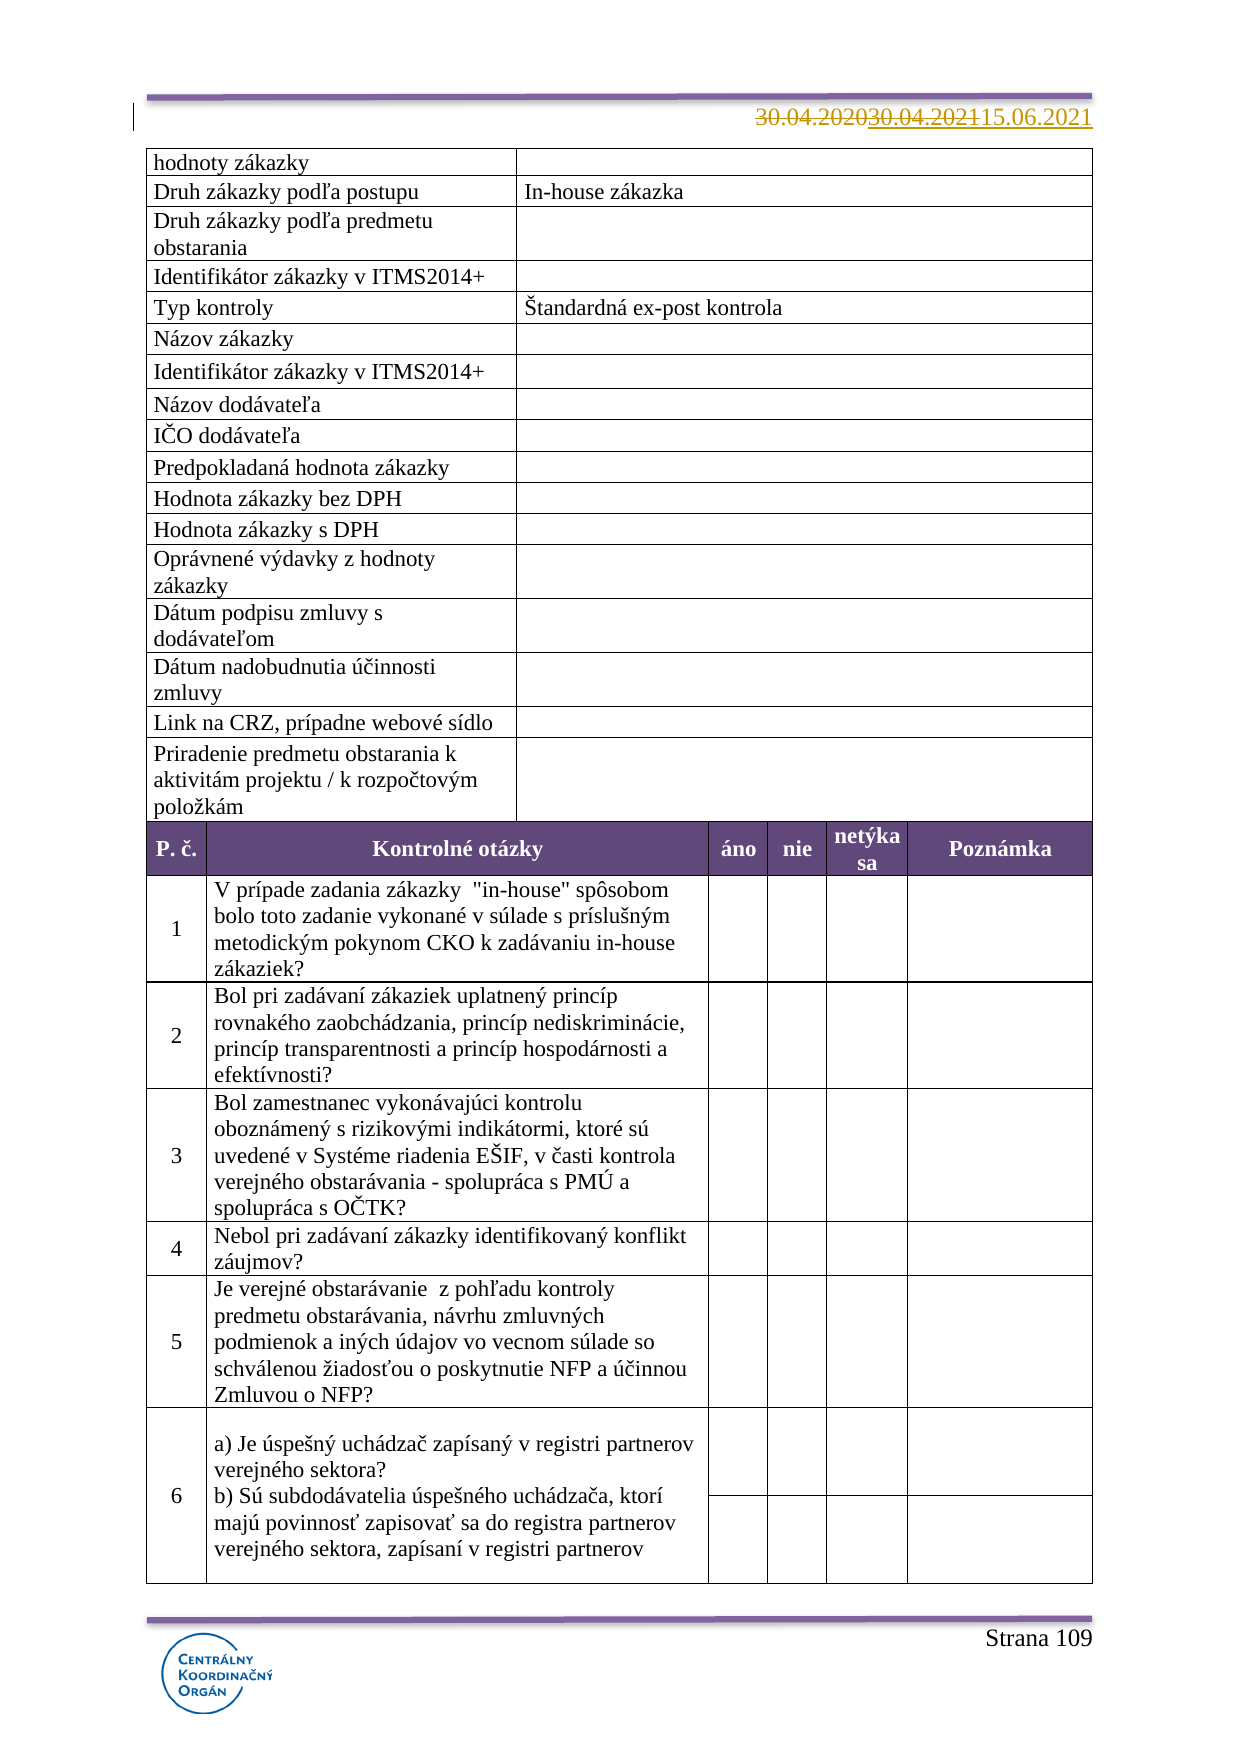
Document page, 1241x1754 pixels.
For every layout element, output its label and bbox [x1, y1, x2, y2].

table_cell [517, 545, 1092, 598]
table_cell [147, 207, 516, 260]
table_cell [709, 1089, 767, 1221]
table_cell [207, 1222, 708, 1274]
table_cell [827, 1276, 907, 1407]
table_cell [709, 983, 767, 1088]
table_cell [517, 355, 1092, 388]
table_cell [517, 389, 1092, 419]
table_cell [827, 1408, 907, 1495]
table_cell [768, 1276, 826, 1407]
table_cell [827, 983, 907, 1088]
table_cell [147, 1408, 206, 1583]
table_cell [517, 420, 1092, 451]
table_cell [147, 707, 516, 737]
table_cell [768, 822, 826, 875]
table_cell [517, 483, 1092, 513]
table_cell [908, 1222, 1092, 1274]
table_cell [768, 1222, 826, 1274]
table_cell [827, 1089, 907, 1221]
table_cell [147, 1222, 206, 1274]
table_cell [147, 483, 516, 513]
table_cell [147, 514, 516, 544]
picture [159, 1631, 272, 1713]
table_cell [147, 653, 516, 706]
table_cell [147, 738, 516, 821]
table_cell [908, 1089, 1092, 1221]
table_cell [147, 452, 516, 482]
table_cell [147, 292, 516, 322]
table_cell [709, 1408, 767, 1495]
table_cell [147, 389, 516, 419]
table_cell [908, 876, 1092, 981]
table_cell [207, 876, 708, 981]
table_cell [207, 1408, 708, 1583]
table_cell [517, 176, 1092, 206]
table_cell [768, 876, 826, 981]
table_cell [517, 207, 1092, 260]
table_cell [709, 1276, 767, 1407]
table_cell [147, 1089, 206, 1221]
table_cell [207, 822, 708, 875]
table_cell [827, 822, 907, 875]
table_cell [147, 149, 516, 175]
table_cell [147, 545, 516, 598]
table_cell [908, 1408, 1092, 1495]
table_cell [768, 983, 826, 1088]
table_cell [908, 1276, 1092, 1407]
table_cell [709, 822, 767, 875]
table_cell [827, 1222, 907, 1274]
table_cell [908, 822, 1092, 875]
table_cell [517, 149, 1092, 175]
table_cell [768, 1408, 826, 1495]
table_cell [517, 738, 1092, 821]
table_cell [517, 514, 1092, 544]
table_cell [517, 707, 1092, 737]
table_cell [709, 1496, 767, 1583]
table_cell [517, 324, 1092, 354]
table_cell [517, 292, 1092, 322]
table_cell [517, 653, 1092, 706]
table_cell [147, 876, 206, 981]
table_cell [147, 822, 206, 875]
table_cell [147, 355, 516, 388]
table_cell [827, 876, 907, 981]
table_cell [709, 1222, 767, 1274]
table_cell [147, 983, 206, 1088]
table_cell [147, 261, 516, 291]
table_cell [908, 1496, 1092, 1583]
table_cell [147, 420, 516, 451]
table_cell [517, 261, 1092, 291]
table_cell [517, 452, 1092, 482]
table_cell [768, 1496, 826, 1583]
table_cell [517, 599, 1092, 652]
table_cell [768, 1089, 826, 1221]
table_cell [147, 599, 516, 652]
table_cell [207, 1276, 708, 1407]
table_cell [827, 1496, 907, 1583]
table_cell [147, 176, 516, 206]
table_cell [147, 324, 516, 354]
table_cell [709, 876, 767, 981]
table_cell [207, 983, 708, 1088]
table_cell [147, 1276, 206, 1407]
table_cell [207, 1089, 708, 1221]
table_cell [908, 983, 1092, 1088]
